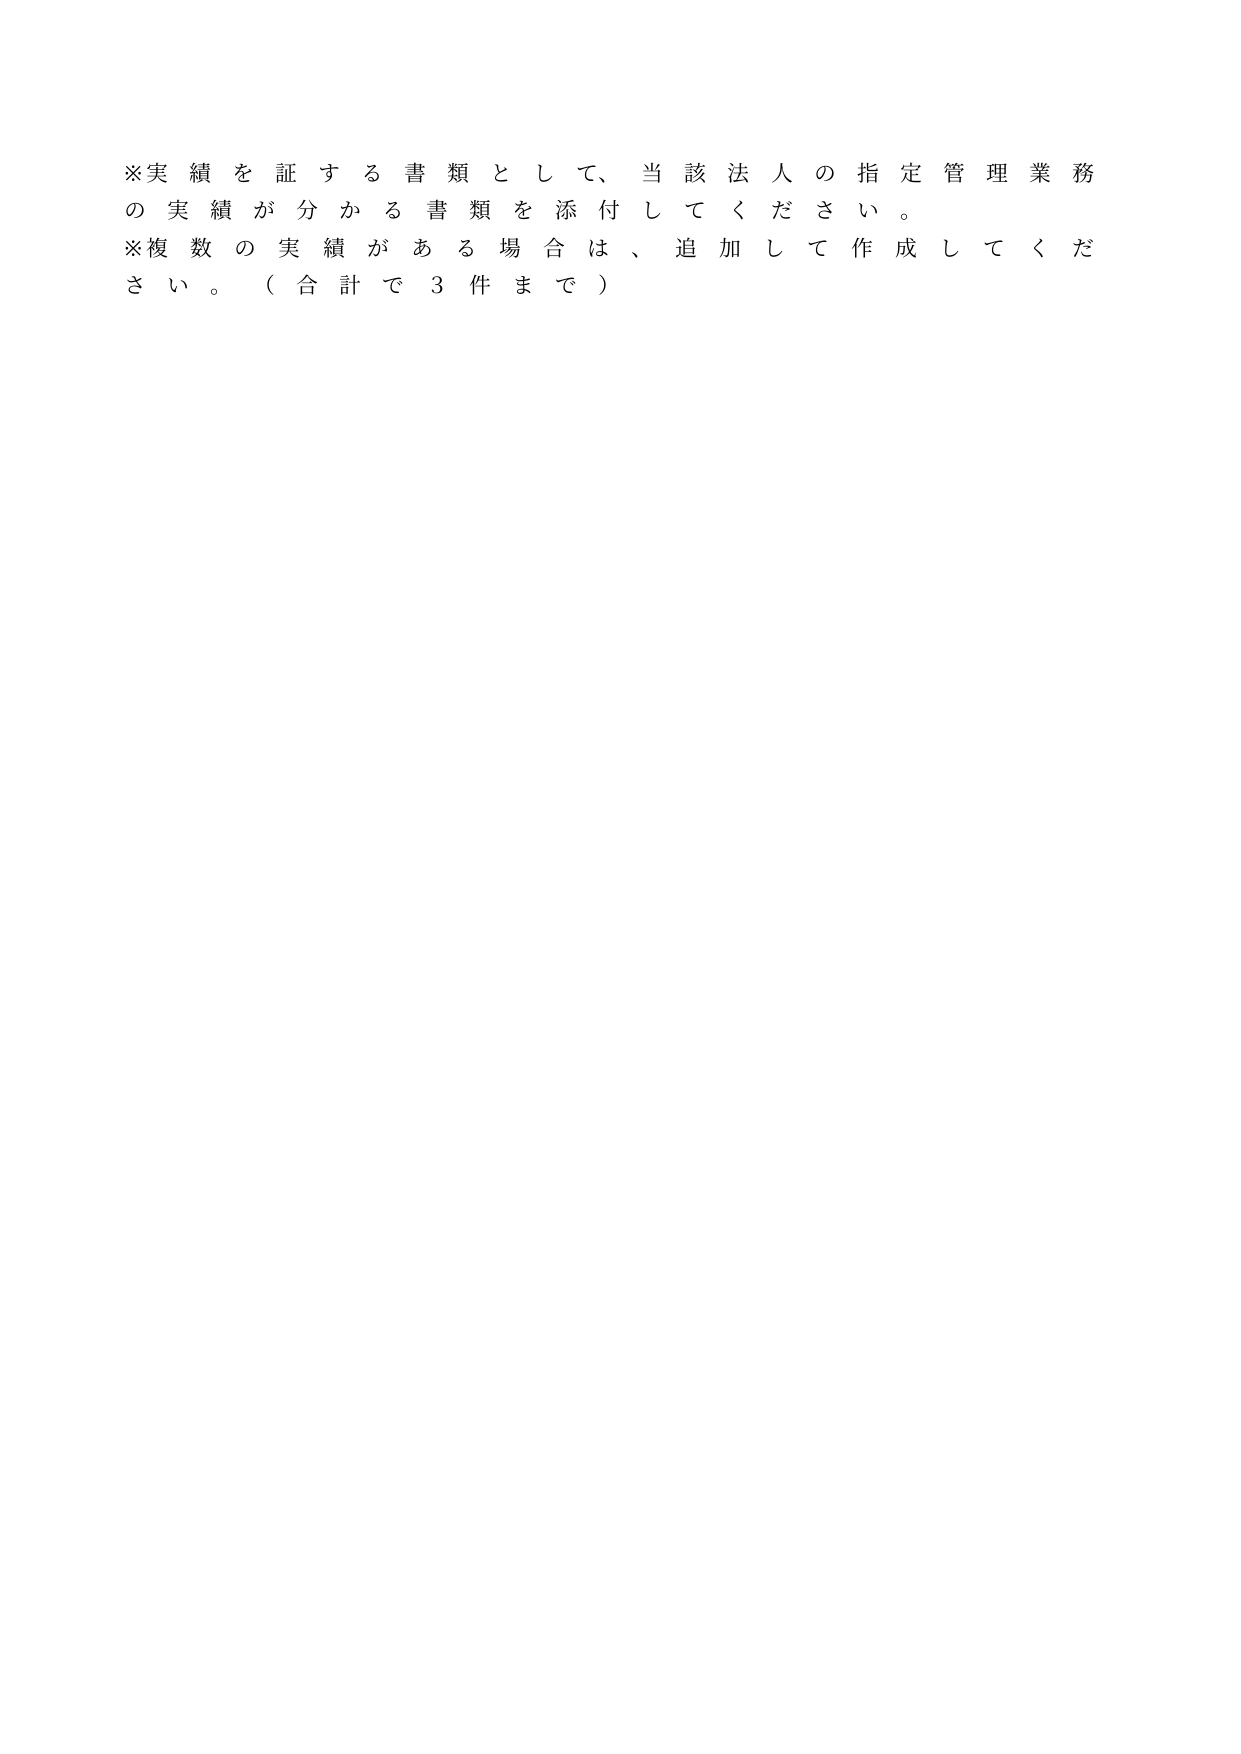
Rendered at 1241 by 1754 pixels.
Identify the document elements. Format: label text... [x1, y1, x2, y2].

text ※複数の実績がある場合は、追加して作成してください。（合計で３件まで） [124, 228, 1116, 303]
text ※実績を証する書類として、当該法人の指定管理業務の実績が分かる書類を添付してください。 [124, 153, 1116, 228]
